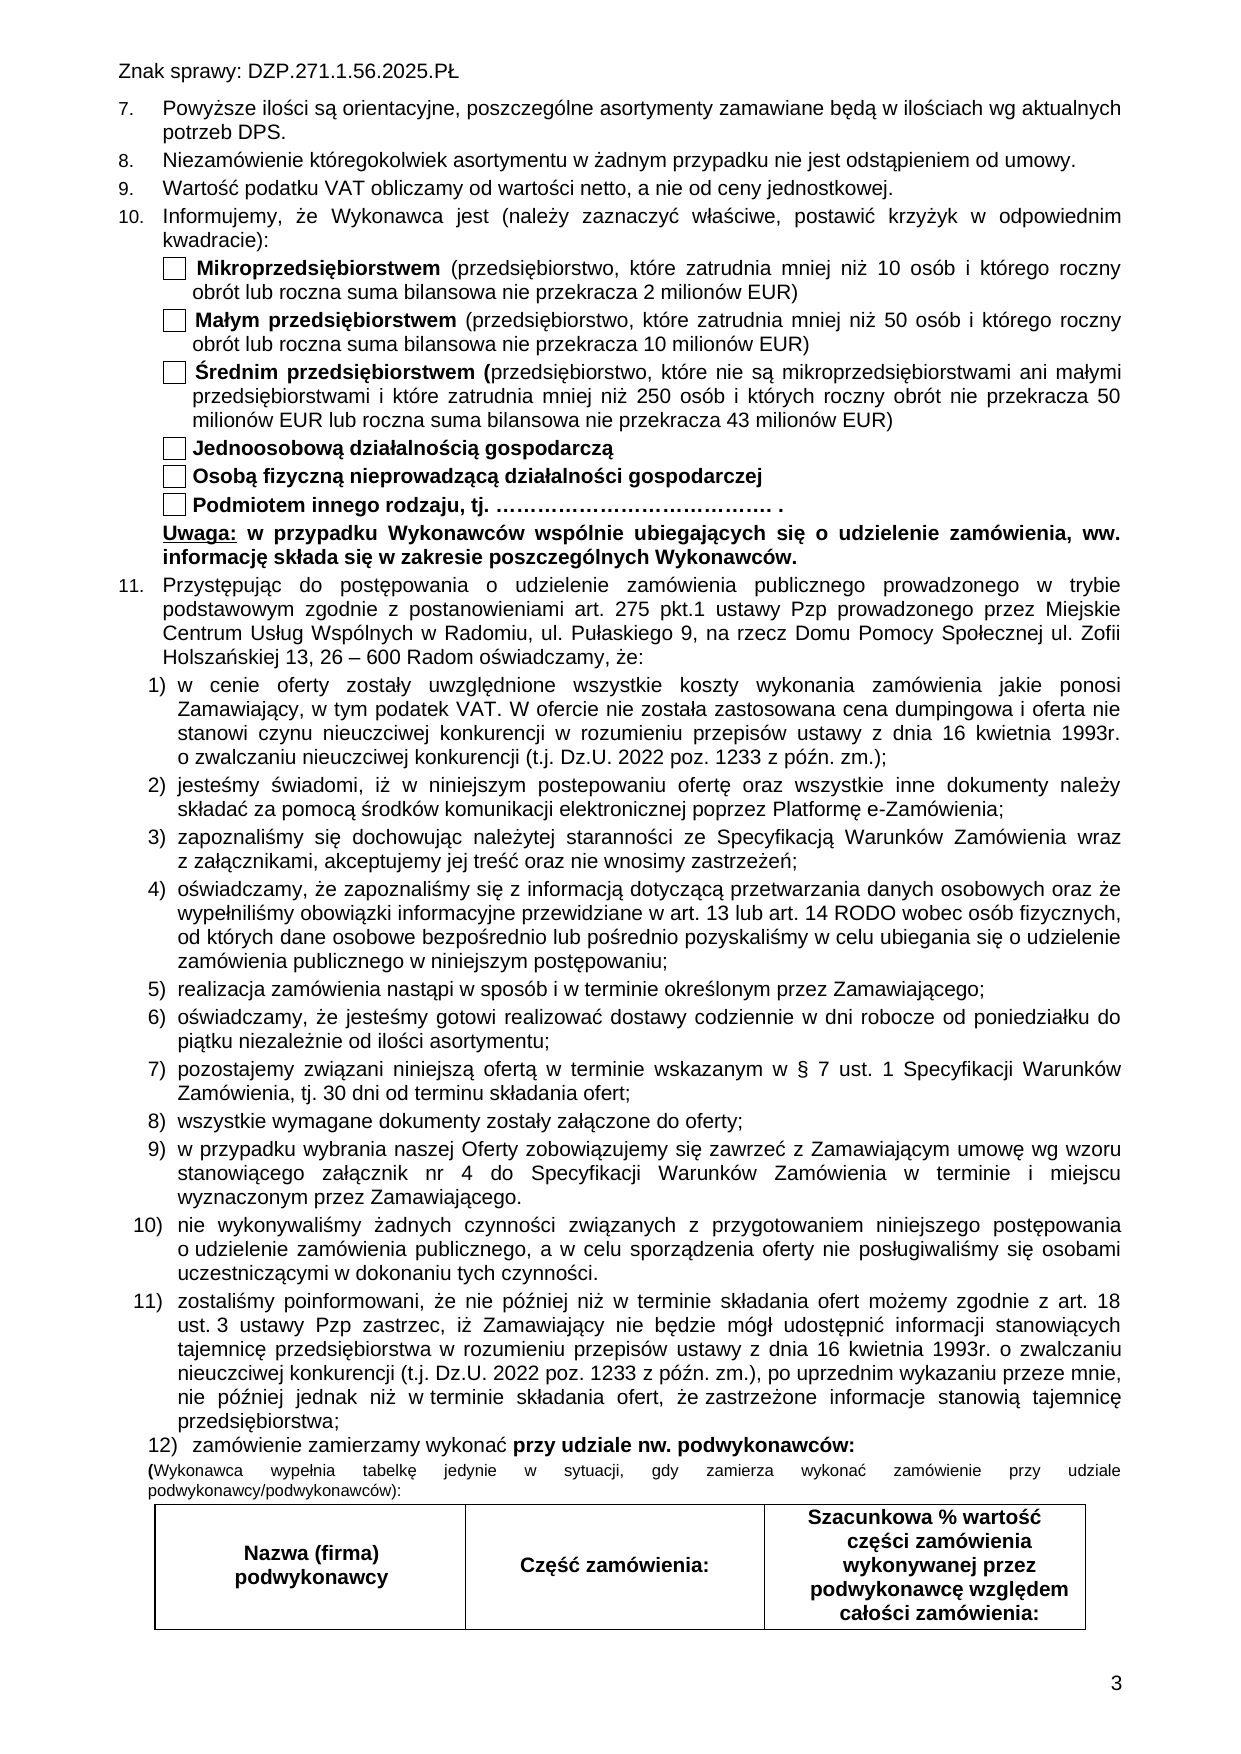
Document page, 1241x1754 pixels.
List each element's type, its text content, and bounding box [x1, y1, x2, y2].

list zamówienie zamierzamy wykonać przy udziale nw. podwykonawców: [148, 1433, 1122, 1457]
list realizacja zamówienia nastąpi w sposób i w terminie określonym przez Zamawiającego; [148, 977, 1122, 1001]
list zostaliśmy poinformowani, że nie później niż w terminie składania ofert możemy zgodnie z art. 18 ust. 3 ustawy Pzp zastrzec, iż Zamawiający nie będzie mógł udostępnić informacji stanowiących tajemnicę przedsiębiorstwa w rozumieniu przepisów ustawy z dnia 16 kwietnia 1993r. o zwalczaniu nieuczciwej konkurencji (t.j. Dz.U. 2022 poz. 1233 z późn. zm.), po uprzednim wykazaniu przeze mnie, nie później jednak niż w terminie składania ofert, że zastrzeżone informacje stanowią tajemnicę przedsiębiorstwa; [133, 1289, 1122, 1433]
list oświadczamy, że jesteśmy gotowi realizować dostawy codziennie w dni robocze od poniedziałku do piątku niezależnie od ilości asortymentu; [148, 1005, 1122, 1053]
text Mikroprzedsiębiorstwem (przedsiębiorstwo, które zatrudnia mniej niż 10 osób i którego roczny obrót lub roczna suma bilansowa nie przekracza 2 milionów EUR) [162, 256, 1122, 304]
list Powyższe ilości są orientacyjne, poszczególne asortymenty zamawiane będą w ilościach wg aktualnych potrzeb DPS. [118, 96, 1122, 143]
list oświadczamy, że zapoznaliśmy się z informacją dotyczącą przetwarzania danych osobowych oraz że wypełniliśmy obowiązki informacyjne przewidziane w art. 13 lub art. 14 RODO wobec osób fizycznych, od których dane osobowe bezpośrednio lub pośrednio pozyskaliśmy w celu ubiegania się o udzielenie zamówienia publicznego w niniejszym postępowaniu; [148, 877, 1122, 973]
table_header Szacunkowa % wartość części zamówienia wykonywanej przez podwykonawcę względem całości zamówienia: [765, 1505, 1085, 1629]
list jesteśmy świadomi, iż w niniejszym postepowaniu ofertę oraz wszystkie inne dokumenty należy składać za pomocą środków komunikacji elektronicznej poprzez Platformę e-Zamówienia; [148, 773, 1122, 821]
list Niezamówienie któregokolwiek asortymentu w żadnym przypadku nie jest odstąpieniem od umowy. [118, 148, 1122, 172]
table_header Nazwa (firma) podwykonawcy [156, 1505, 465, 1629]
list Informujemy, że Wykonawca jest (należy zaznaczyć właściwe, postawić krzyżyk w odpowiednim kwadracie): [118, 204, 1122, 252]
list w przypadku wybrania naszej Oferty zobowiązujemy się zawrzeć z Zamawiającym umowę wg wzoru stanowiącego załącznik nr 4 do Specyfikacji Warunków Zamówienia w terminie i miejscu wyznaczonym przez Zamawiającego. [148, 1137, 1122, 1209]
list wszystkie wymagane dokumenty zostały załączone do oferty; [148, 1109, 1122, 1133]
text Jednoosobową działalnością gospodarczą [162, 436, 1122, 460]
list Przystępując do postępowania o udzielenie zamówienia publicznego prowadzonego w trybie podstawowym zgodnie z postanowieniami art. 275 pkt.1 ustawy Pzp prowadzonego przez Miejskie Centrum Usług Wspólnych w Radomiu, ul. Pułaskiego 9, na rzecz Domu Pomocy Społecznej ul. Zofii Holszańskiej 13, 26 – 600 Radom oświadczamy, że: [118, 573, 1122, 668]
text Uwaga: w przypadku Wykonawców wspólnie ubiegających się o udzielenie zamówienia, ww. informację składa się w zakresie poszczególnych Wykonawców. [162, 521, 1122, 568]
text Osobą fizyczną nieprowadzącą działalności gospodarczej [162, 464, 1122, 488]
list w cenie oferty zostały uwzględnione wszystkie koszty wykonania zamówienia jakie ponosi Zamawiający, w tym podatek VAT. W ofercie nie została zastosowana cena dumpingowa i oferta nie stanowi czynu nieuczciwej konkurencji w rozumieniu przepisów ustawy z dnia 16 kwietnia 1993r. o zwalczaniu nieuczciwej konkurencji (t.j. Dz.U. 2022 poz. 1233 z późn. zm.); [148, 673, 1122, 768]
table_header Część zamówienia: [466, 1505, 764, 1629]
list nie wykonywaliśmy żadnych czynności związanych z przygotowaniem niniejszego postępowania o udzielenie zamówienia publicznego, a w celu sporządzenia oferty nie posługiwaliśmy się osobami uczestniczącymi w dokonaniu tych czynności. [133, 1213, 1122, 1285]
text Średnim przedsiębiorstwem (przedsiębiorstwo, które nie są mikroprzedsiębiorstwami ani małymi przedsiębiorstwami i które zatrudnia mniej niż 250 osób i których roczny obrót nie przekracza 50 milionów EUR lub roczna suma bilansowa nie przekracza 43 milionów EUR) [162, 360, 1122, 432]
list pozostajemy związani niniejszą ofertą w terminie wskazanym w § 7 ust. 1 Specyfikacji Warunków Zamówienia, tj. 30 dni od terminu składania ofert; [148, 1057, 1122, 1105]
list Wartość podatku VAT obliczamy od wartości netto, a nie od ceny jednostkowej. [118, 176, 1122, 200]
text Małym przedsiębiorstwem (przedsiębiorstwo, które zatrudnia mniej niż 50 osób i którego roczny obrót lub roczna suma bilansowa nie przekracza 10 milionów EUR) [162, 308, 1122, 356]
text Podmiotem innego rodzaju, tj. …………………………………. . [162, 492, 1122, 516]
text (Wykonawca wypełnia tabelkę jedynie w sytuacji, gdy zamierza wykonać zamówienie przy udziale podwykonawcy/podwykonawców): [148, 1461, 1122, 1499]
list zapoznaliśmy się dochowując należytej staranności ze Specyfikacją Warunków Zamówienia wraz z załącznikami, akceptujemy jej treść oraz nie wnosimy zastrzeżeń; [148, 825, 1122, 873]
